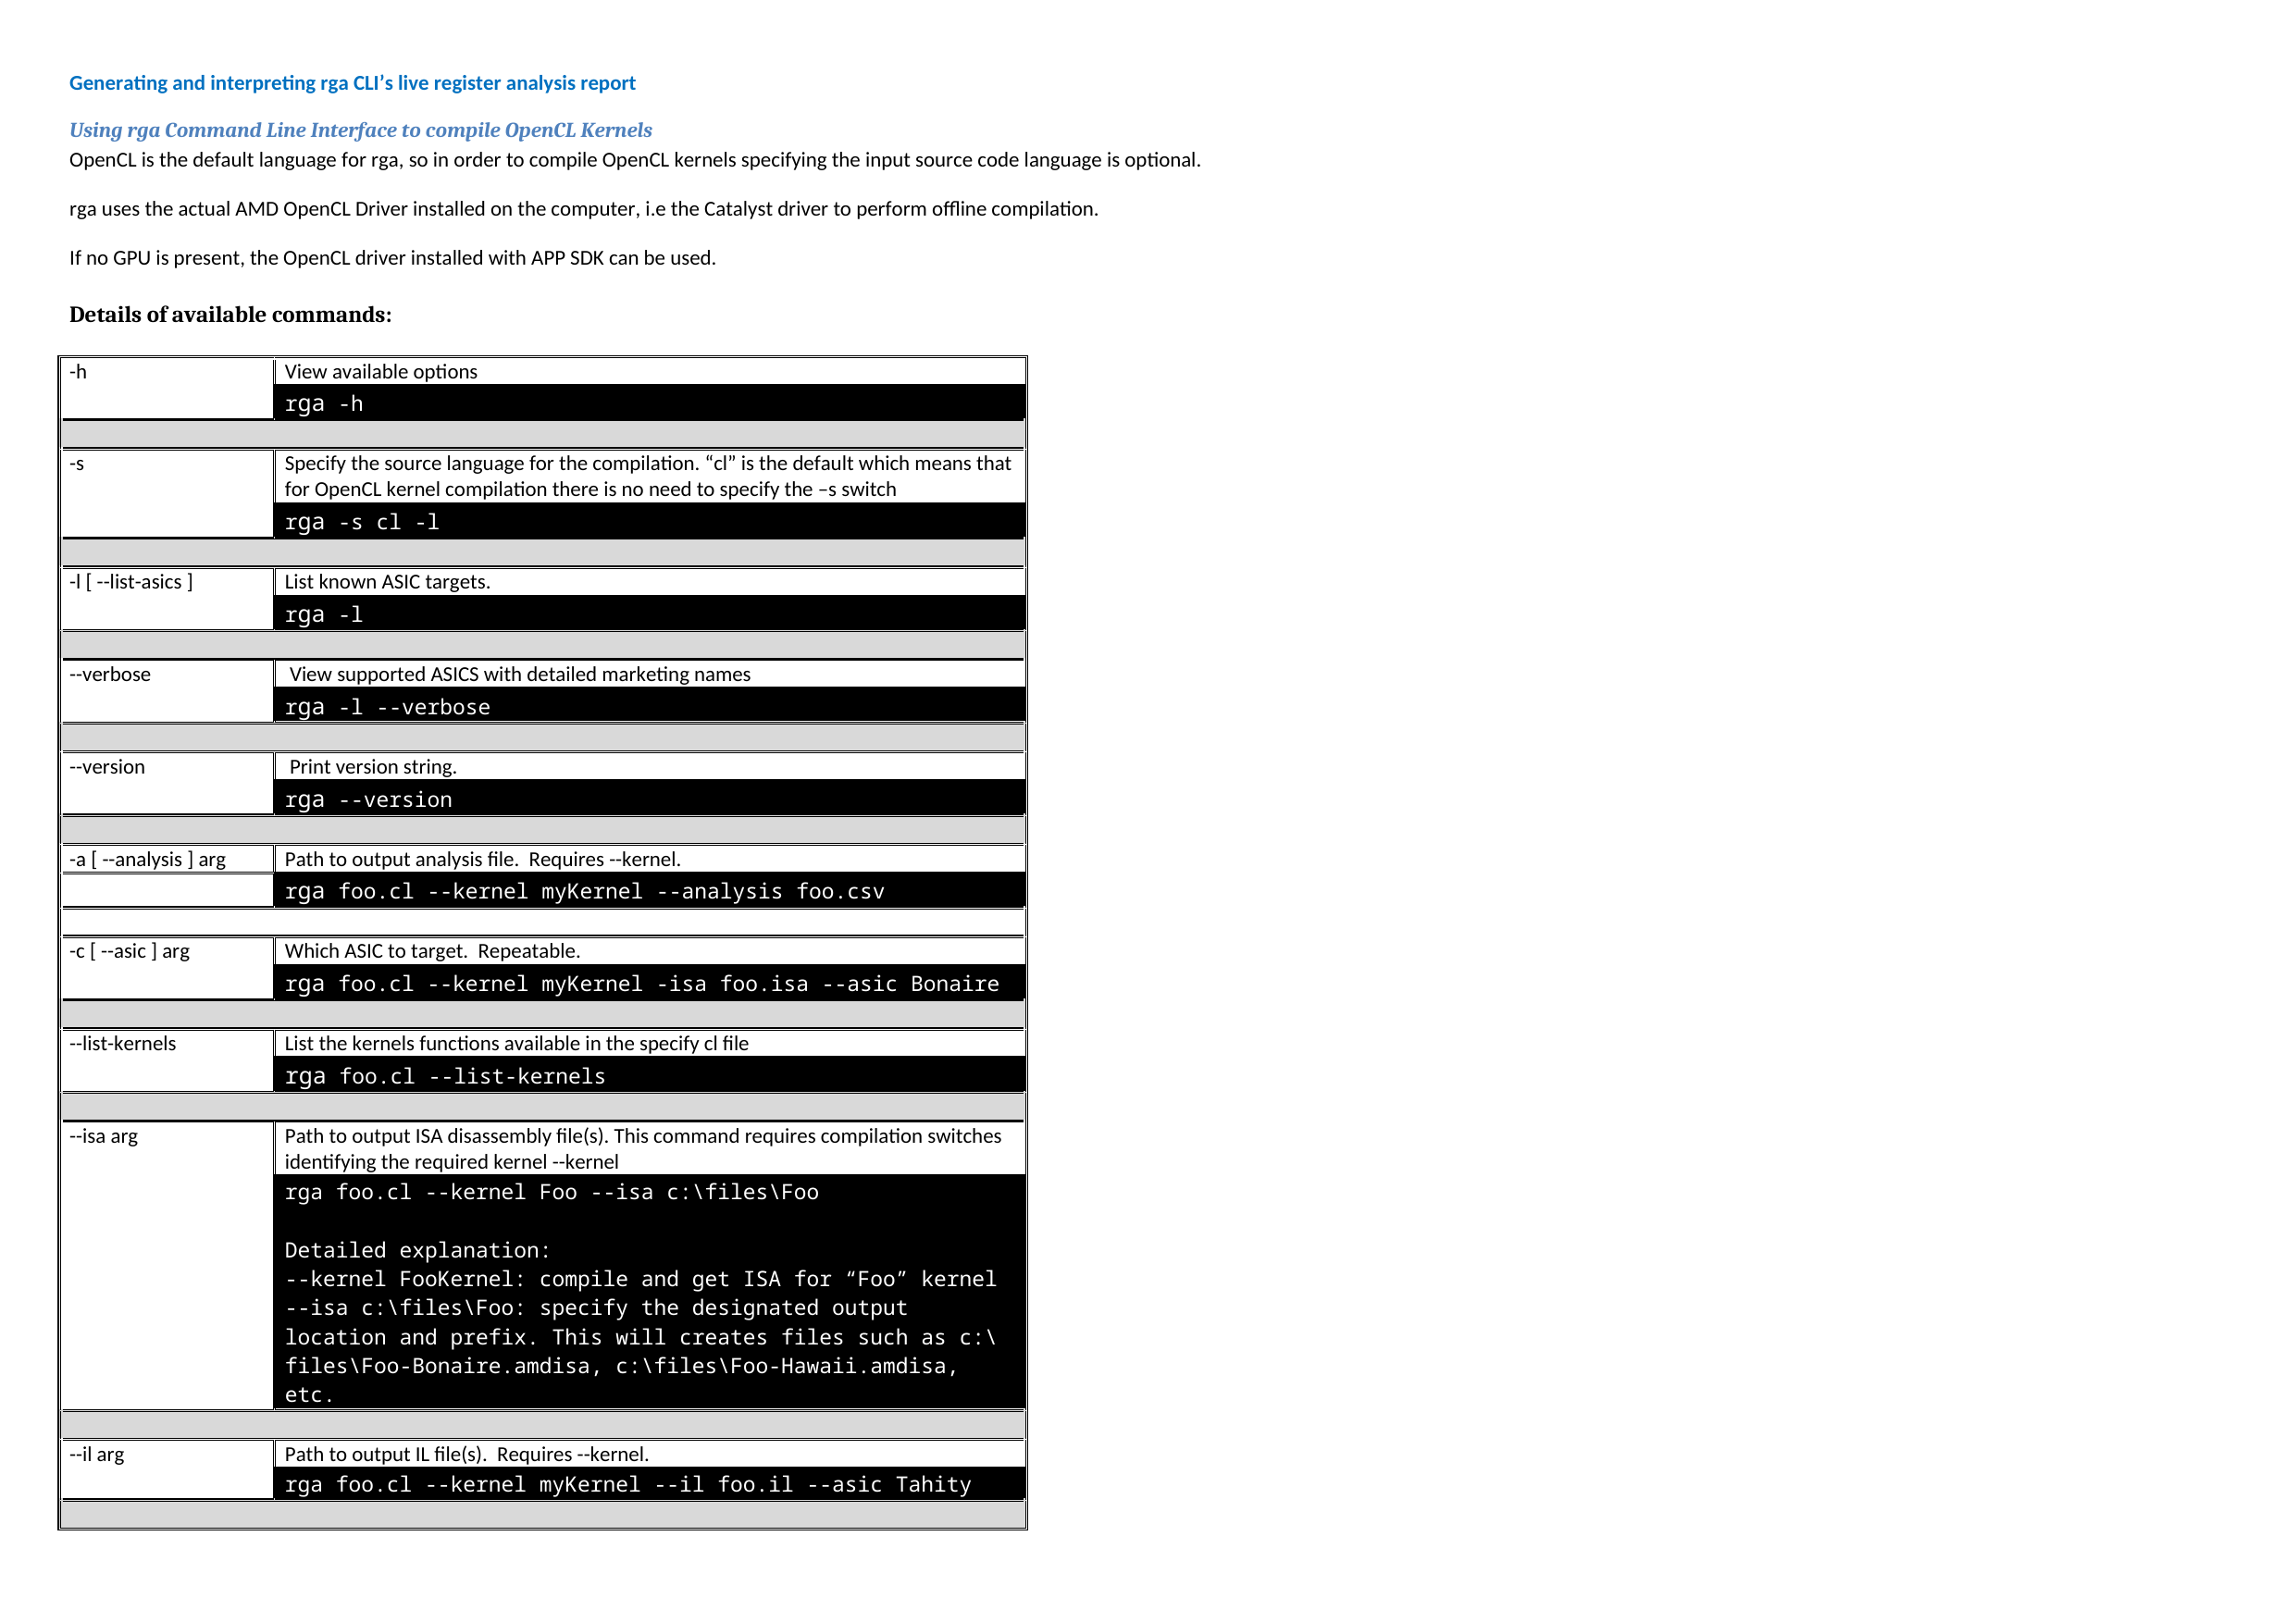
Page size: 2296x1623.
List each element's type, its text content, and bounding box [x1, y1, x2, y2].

table_cell View supported ASICS with detailed marketing names [276, 658, 1025, 687]
table_cell rga foo.cl --kernel myKernel --analysis foo.csv [274, 872, 1026, 906]
table_cell [61, 722, 1025, 750]
table_cell rga foo.cl --kernel myKernel --il foo.il --asic Tahity [276, 1467, 1025, 1498]
text Generating and interpreting rga CLI’s live register analysis report [69, 69, 2226, 95]
table_cell [59, 872, 274, 906]
table_cell --verbose [61, 658, 273, 721]
table_cell [61, 537, 1025, 565]
table_cell [59, 1091, 1026, 1120]
table_cell [61, 906, 1025, 935]
table_cell rga -s cl -l [274, 502, 1026, 537]
table_cell -s [61, 447, 273, 537]
table_cell rga --version [276, 779, 1025, 813]
table_cell --il arg [59, 1438, 274, 1498]
table_cell --version [59, 750, 274, 813]
text If no GPU is present, the OpenCL driver installed with APP SDK can be used. [69, 244, 2226, 270]
table_cell [61, 418, 1025, 447]
table_cell --isa arg [61, 1120, 273, 1408]
text Details of available commands: [69, 302, 2226, 328]
table_cell Specify the source language for the compilation. “cl” is the default which means that for OpenCL kernel compilation there is no need to specify the –s switch [276, 447, 1025, 502]
table_cell [61, 1498, 1025, 1528]
table_header -h [61, 358, 274, 418]
table_cell -c [ --asic ] arg [61, 935, 273, 998]
table_cell [61, 1409, 1025, 1438]
table_cell rga foo.cl --kernel myKernel -isa foo.isa --asic Bonaire [274, 964, 1026, 998]
table_cell List known ASIC targets. [276, 565, 1025, 594]
table_cell rga foo.cl --list-kernels [276, 1056, 1025, 1091]
table_cell Path to output ISA disassembly file(s). This command requires compilation switches identifying the required kernel --kernel [276, 1120, 1025, 1174]
table_cell rga -l [276, 595, 1025, 629]
table_cell Path to output IL file(s). Requires --kernel. [274, 1438, 1026, 1467]
table_cell Which ASIC to target. Repeatable. [276, 935, 1025, 964]
text OpenCL is the default language for rga, so in order to compile OpenCL kernels specifying the input source code language is optional. [69, 146, 2226, 172]
table_cell -a [ --analysis ] arg [59, 843, 274, 872]
table_cell [61, 813, 1025, 843]
table_cell List the kernels functions available in the specify cl file [276, 1027, 1025, 1056]
table_cell -l [ --list-asics ] [61, 565, 273, 629]
table_cell Print version string. [274, 750, 1026, 779]
subtitle Using rga Command Line Interface to compile OpenCL Kernels [69, 118, 2226, 142]
table_cell rga -h [274, 384, 1026, 418]
table_cell [59, 629, 1026, 658]
table_header View available options [274, 358, 1025, 384]
table_cell [61, 998, 1025, 1027]
table_cell rga -l --verbose [276, 687, 1025, 721]
table_cell Path to output analysis file. Requires --kernel. [274, 843, 1026, 872]
table_cell --list-kernels [61, 1027, 273, 1091]
text rga uses the actual AMD OpenCL Driver installed on the computer, i.e the Catalyst driver to perform offline compilation. [69, 195, 2226, 221]
table_cell rga foo.cl --kernel Foo --isa c:\files\Foo Detailed explanation: --kernel FooKernel: compile and get ISA for “Foo” kernel --isa c:\files\Foo: specify the designated output location and prefix. This will creates files such as c:\files\Foo-Bonaire.amdisa, c:\files\Foo-Hawaii.amdisa, etc. [276, 1174, 1025, 1408]
